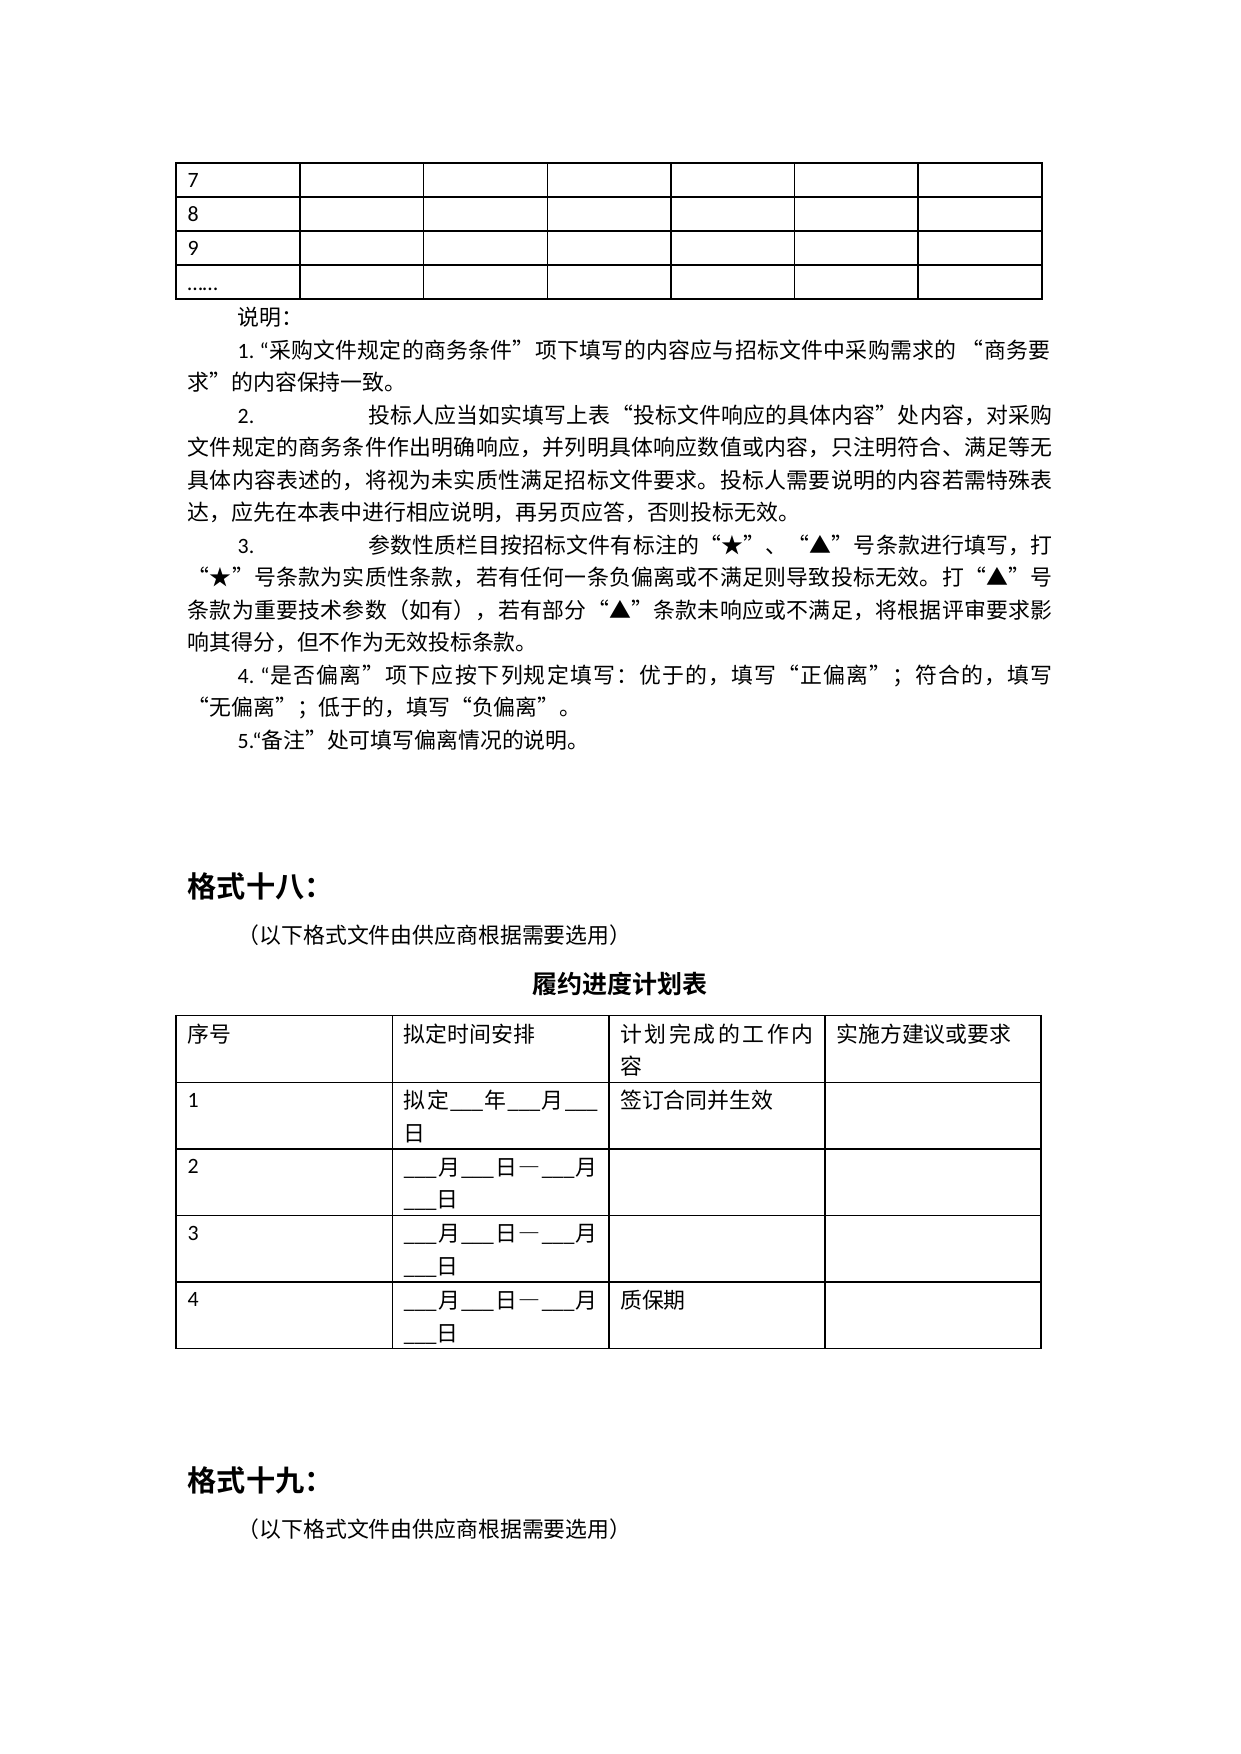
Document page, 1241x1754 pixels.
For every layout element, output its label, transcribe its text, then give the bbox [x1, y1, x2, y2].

table_cell [672, 232, 794, 264]
table_header 计划完成的工作内容 [610, 1016, 824, 1081]
text 格式十九： [187, 1447, 1053, 1512]
table_cell 质保期 [610, 1283, 824, 1348]
text 3. 参数性质栏目按招标文件有标注的“★”、“▲”号条款进行填写，打“★”号条款为实质性条款，若有任何一条负偏离或不满足则导致投标无效。打“▲”号条款为重要技术参数（如有），若有部分“▲”条款未响应或不满足，将根据评审要求影响其得分，但不作为无效投标条款。 [187, 527, 1053, 657]
text 5.“备注”处可填写偏离情况的说明。 [187, 722, 1053, 755]
table_cell [795, 232, 917, 264]
text （以下格式文件由供应商根据需要选用） [187, 917, 1053, 950]
table_cell 拟定___年___月___日 [393, 1083, 608, 1148]
table_cell [672, 198, 794, 230]
table_cell [919, 232, 1041, 264]
table_cell 8 [177, 198, 299, 230]
table_cell [301, 164, 423, 196]
table_cell ___月___日—___月___日 [393, 1216, 608, 1281]
text 格式十八： [187, 852, 1053, 917]
text 1. “采购文件规定的商务条件”项下填写的内容应与招标文件中采购需求的 “商务要求”的内容保持一致。 [187, 332, 1053, 397]
table_cell 4 [177, 1283, 392, 1348]
text （以下格式文件由供应商根据需要选用） [187, 1512, 1053, 1544]
table_cell 7 [177, 164, 299, 196]
table_cell [548, 198, 670, 230]
table_cell [919, 266, 1041, 298]
table_cell 9 [177, 232, 299, 264]
table_cell [826, 1216, 1040, 1281]
table_cell [301, 232, 423, 264]
table_cell 3 [177, 1216, 392, 1281]
table_cell [672, 266, 794, 298]
table_cell [610, 1216, 824, 1281]
table_header 序号 [177, 1016, 392, 1081]
table_cell [826, 1083, 1040, 1148]
table_cell [795, 164, 917, 196]
table_cell [826, 1150, 1040, 1214]
table_cell [795, 266, 917, 298]
table_cell [548, 266, 670, 298]
table_cell 2 [177, 1150, 392, 1214]
table_cell [672, 164, 794, 196]
text 2. 投标人应当如实填写上表“投标文件响应的具体内容”处内容，对采购文件规定的商务条件作出明确响应，并列明具体响应数值或内容，只注明符合、满足等无具体内容表述的，将视为未实质性满足招标文件要求。投标人需要说明的内容若需特殊表达，应先在本表中进行相应说明，再另页应答，否则投标无效。 [187, 397, 1053, 527]
text 4. “是否偏离”项下应按下列规定填写：优于的，填写“正偏离”；符合的，填写“无偏离”；低于的，填写“负偏离”。 [187, 657, 1053, 722]
table_cell 1 [177, 1083, 392, 1148]
table_cell [826, 1283, 1040, 1348]
table_cell [301, 266, 423, 298]
table_cell [795, 198, 917, 230]
table_header 拟定时间安排 [393, 1016, 608, 1081]
table_cell [919, 198, 1041, 230]
text 说明： [187, 300, 1053, 332]
table_cell [919, 164, 1041, 196]
table_cell …… [177, 266, 299, 298]
table_cell [548, 164, 670, 196]
text 履约进度计划表 [187, 950, 1053, 1015]
table_cell [610, 1150, 824, 1214]
table_cell [424, 164, 547, 196]
table_cell ___月___日—___月___日 [393, 1150, 608, 1214]
table_cell [548, 232, 670, 264]
table_header 实施方建议或要求 [826, 1016, 1040, 1081]
table_cell [424, 266, 547, 298]
table_cell 签订合同并生效 [610, 1083, 824, 1148]
table_cell [301, 198, 423, 230]
table_cell ___月___日—___月___日 [393, 1283, 608, 1348]
table_cell [424, 232, 547, 264]
table_cell [424, 198, 547, 230]
